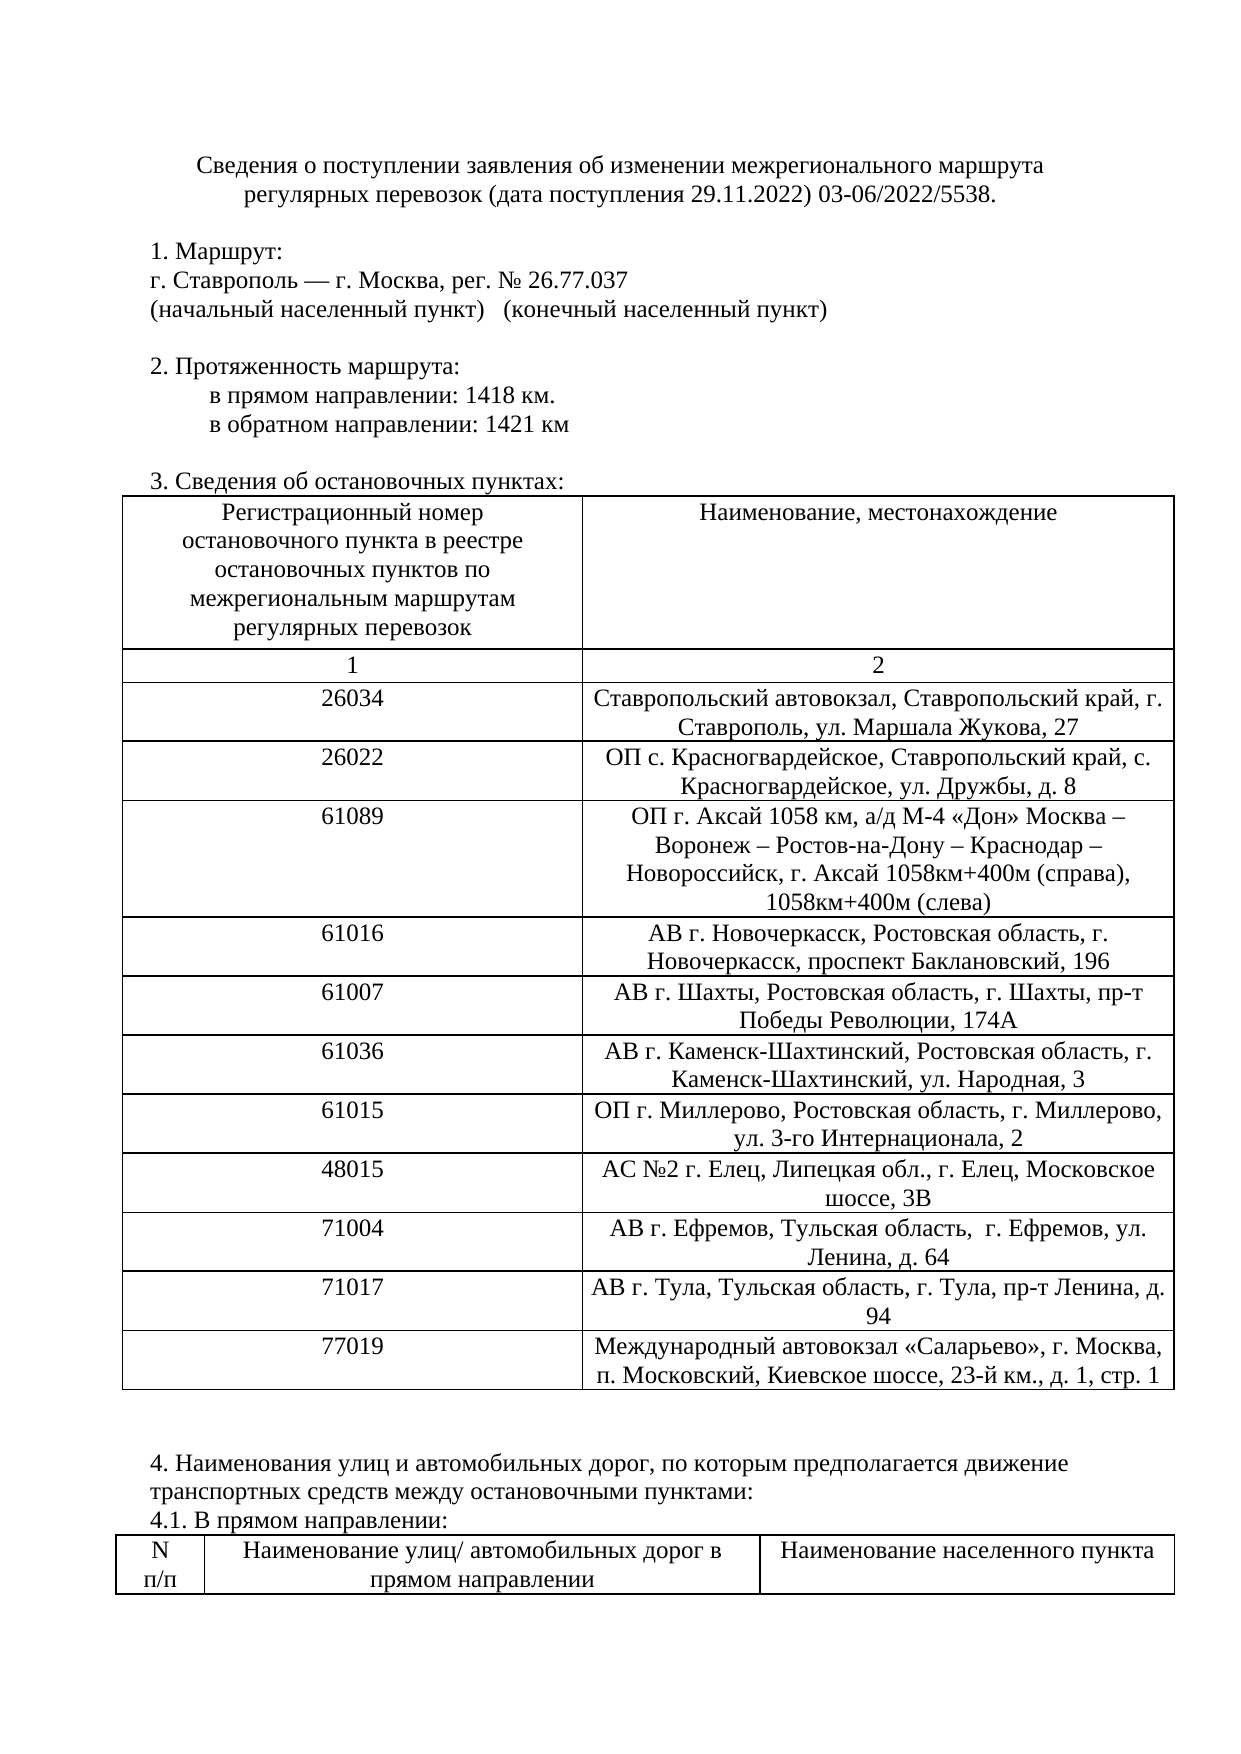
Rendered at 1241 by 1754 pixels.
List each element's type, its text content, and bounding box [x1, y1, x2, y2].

table_header Наименование улиц/ автомобильных дорог в прямом направлении [205, 1536, 759, 1593]
table_cell 1 [123, 650, 582, 681]
table_cell ОП с. Красногвардейское, Ставропольский край, с. Красногвардейское, ул. Дружбы, д. 8 [583, 742, 1173, 799]
table_cell 61015 [123, 1095, 582, 1152]
table_cell 2 [583, 650, 1173, 681]
table_cell 48015 [123, 1154, 582, 1211]
text 4. Наименования улиц и автомобильных дорог, по которым предполагается движение транспортных средств между остановочными пунктами: [150, 1448, 1090, 1505]
table_cell АВ г. Каменск-Шахтинский, Ростовская область, г. Каменск-Шахтинский, ул. Народная, 3 [583, 1036, 1173, 1093]
text 3. Сведения об остановочных пунктах: [150, 466, 1090, 495]
table_cell АВ г. Шахты, Ростовская область, г. Шахты, пр-т Победы Революции, 174А [583, 977, 1173, 1034]
table_cell АВ г. Новочеркасск, Ростовская область, г. Новочеркасск, проспект Баклановский, 196 [583, 918, 1173, 975]
text г. Ставрополь — г. Москва, рег. № 26.77.037 [150, 265, 1090, 294]
table_cell 26022 [123, 742, 582, 799]
table_header N п/п [117, 1536, 204, 1593]
text 1. Маршрут: [150, 236, 1090, 265]
table_cell 61089 [123, 801, 582, 916]
text в обратном направлении: 1421 км [150, 409, 1090, 437]
text 2. Протяженность маршрута: [150, 351, 1090, 380]
table_cell 61016 [123, 918, 582, 975]
table_cell АС №2 г. Елец, Липецкая обл., г. Елец, Московское шоссе, 3В [583, 1154, 1173, 1211]
table_cell ОП г. Аксай 1058 км, а/д М-4 «Дон» Москва – Воронеж – Ростов-на-Дону – Краснодар – Новороссийск, г. Аксай 1058км+400м (справа), 1058км+400м (слева) [583, 801, 1173, 916]
text 4.1. В прямом направлении: [150, 1505, 1090, 1534]
table_cell Ставропольский автовокзал, Ставропольский край, г. Ставрополь, ул. Маршала Жукова, 27 [583, 683, 1173, 740]
text (начальный населенный пункт) (конечный населенный пункт) [150, 294, 1090, 322]
table_cell 71017 [123, 1272, 582, 1329]
table_header Наименование, местонахождение [583, 497, 1173, 648]
table_cell Международный автовокзал «Саларьево», г. Москва, п. Московский, Киевское шоссе, 23-й км., д. 1, стр. 1 [583, 1331, 1173, 1388]
table_header Наименование населенного пункта [761, 1536, 1174, 1593]
table_cell 61007 [123, 977, 582, 1034]
table_cell АВ г. Ефремов, Тульская область, г. Ефремов, ул. Ленина, д. 64 [583, 1213, 1173, 1270]
table_cell 77019 [123, 1331, 582, 1388]
table_cell 26034 [123, 683, 582, 740]
table_cell 71004 [123, 1213, 582, 1270]
table_cell ОП г. Миллерово, Ростовская область, г. Миллерово, ул. 3-го Интернационала, 2 [583, 1095, 1173, 1152]
table_cell 61036 [123, 1036, 582, 1093]
table_cell АВ г. Тула, Тульская область, г. Тула, пр-т Ленина, д. 94 [583, 1272, 1173, 1329]
table_header Регистрационный номер остановочного пункта в реестре остановочных пунктов по межрегиональным маршрутам регулярных перевозок [123, 497, 582, 648]
text Сведения о поступлении заявления об изменении межрегионального маршрута регулярных перевозок (дата поступления 29.11.2022) 03-06/2022/5538. [150, 150, 1090, 207]
text в прямом направлении: 1418 км. [150, 380, 1090, 409]
